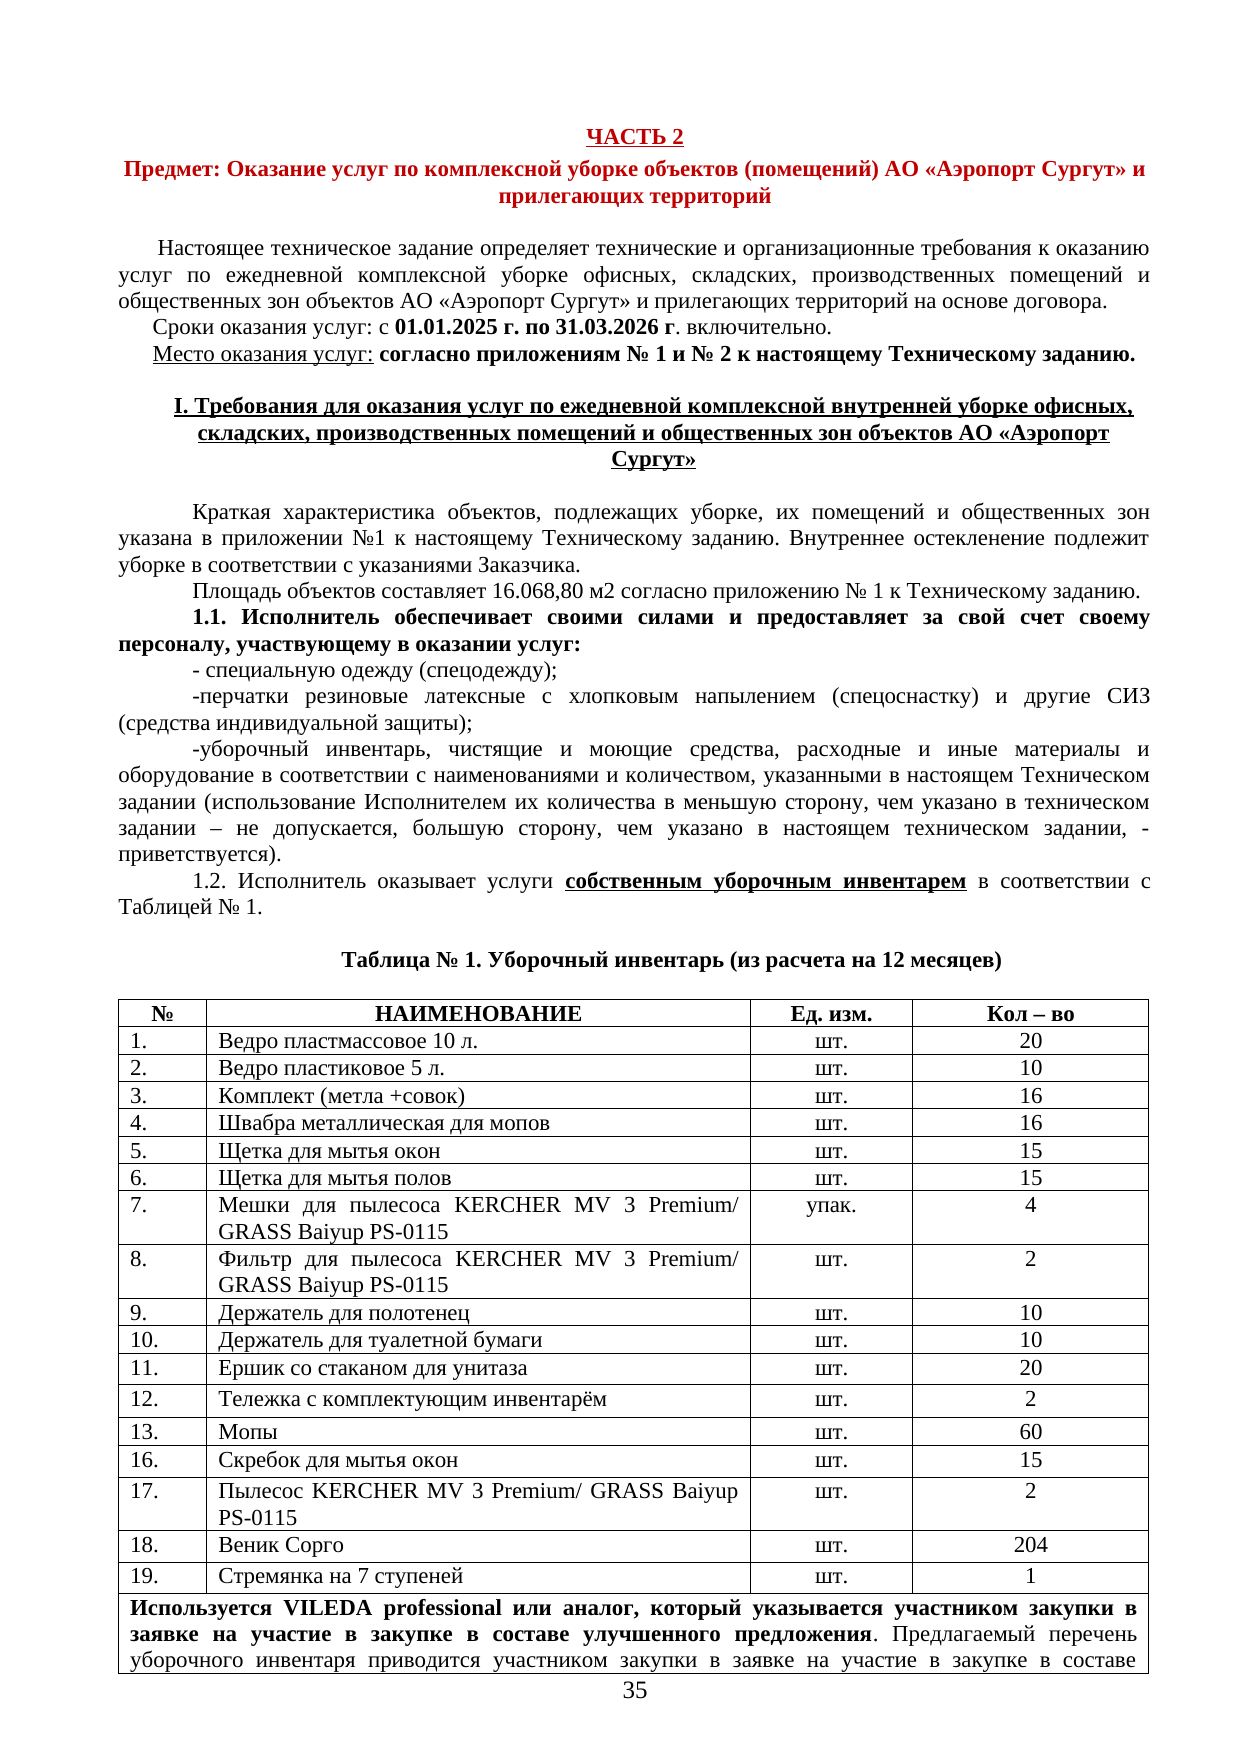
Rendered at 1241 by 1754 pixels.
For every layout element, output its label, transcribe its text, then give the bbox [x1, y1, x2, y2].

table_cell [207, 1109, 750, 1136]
text I. Требования для оказания услуг по ежедневной комплексной внутренней уборке офисных, складских, производственных помещений и общественных зон объектов АО «Аэропорт Сургут» [156, 392, 1152, 472]
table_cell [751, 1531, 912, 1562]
table_cell Ведро пластмассовое 10 л. [207, 1027, 750, 1053]
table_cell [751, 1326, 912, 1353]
table_cell 1. [119, 1027, 206, 1053]
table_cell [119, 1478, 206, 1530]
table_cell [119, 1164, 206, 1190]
table_cell 20 [913, 1027, 1148, 1053]
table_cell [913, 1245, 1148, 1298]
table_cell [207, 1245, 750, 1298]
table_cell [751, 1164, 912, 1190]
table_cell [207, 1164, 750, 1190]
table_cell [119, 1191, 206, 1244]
text Предмет: Оказание услуг по комплексной уборке объектов (помещений) АО «Аэропорт Сургут» и прилегающих территорий [118, 155, 1152, 208]
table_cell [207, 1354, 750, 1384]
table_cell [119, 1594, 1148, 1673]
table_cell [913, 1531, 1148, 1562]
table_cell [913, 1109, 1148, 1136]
text ЧАСТЬ 2 [118, 123, 1152, 149]
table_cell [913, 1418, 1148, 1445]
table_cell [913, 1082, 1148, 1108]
table_cell шт. [751, 1082, 912, 1108]
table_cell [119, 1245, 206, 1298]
table_cell 3. [119, 1082, 206, 1108]
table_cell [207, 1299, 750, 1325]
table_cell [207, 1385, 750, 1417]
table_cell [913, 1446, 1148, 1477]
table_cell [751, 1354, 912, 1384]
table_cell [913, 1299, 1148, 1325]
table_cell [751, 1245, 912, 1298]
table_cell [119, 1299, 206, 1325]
text Площадь объектов составляет 16.068,80 м2 согласно приложению № 1 к Техническому заданию. [118, 577, 1152, 603]
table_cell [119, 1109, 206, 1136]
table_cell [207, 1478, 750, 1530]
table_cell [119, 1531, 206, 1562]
text -перчатки резиновые латексные с хлопковым напылением (спецоснастку) и другие СИЗ (средства индивидуальной защиты); [118, 682, 1152, 735]
text Таблица № 1. Уборочный инвентарь (из расчета на 12 месяцев) [118, 946, 1152, 972]
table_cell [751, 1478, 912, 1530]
table_header Кол – во [913, 1000, 1148, 1026]
table_cell Комплект (метла +совок) [207, 1082, 750, 1108]
table_header Ед. изм. [751, 1000, 912, 1026]
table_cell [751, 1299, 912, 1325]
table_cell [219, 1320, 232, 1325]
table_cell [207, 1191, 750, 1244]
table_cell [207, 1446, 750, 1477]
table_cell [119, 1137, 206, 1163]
text - специальную одежду (спецодежду); [118, 656, 1152, 682]
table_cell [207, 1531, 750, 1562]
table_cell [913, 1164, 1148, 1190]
text 1.2. Исполнитель оказывает услуги собственным уборочным инвентарем в соответствии с Таблицей № 1. [118, 867, 1152, 919]
text Место оказания услуг: согласно приложениям № 1 и № 2 к настоящему Техническому заданию. [118, 340, 1152, 366]
table_header № [119, 1000, 206, 1026]
table_cell шт. [751, 1055, 912, 1081]
text Краткая характеристика объектов, подлежащих уборке, их помещений и общественных зон указана в приложении №1 к настоящему Техническому заданию. Внутреннее остекленение подлежит уборке в соответствии с указаниями Заказчика. [118, 498, 1152, 577]
table_cell шт. [751, 1027, 912, 1053]
text 1.1. Исполнитель обеспечивает своими силами и предоставляет за свой счет своему персоналу, участвующему в оказании услуг: [118, 603, 1152, 656]
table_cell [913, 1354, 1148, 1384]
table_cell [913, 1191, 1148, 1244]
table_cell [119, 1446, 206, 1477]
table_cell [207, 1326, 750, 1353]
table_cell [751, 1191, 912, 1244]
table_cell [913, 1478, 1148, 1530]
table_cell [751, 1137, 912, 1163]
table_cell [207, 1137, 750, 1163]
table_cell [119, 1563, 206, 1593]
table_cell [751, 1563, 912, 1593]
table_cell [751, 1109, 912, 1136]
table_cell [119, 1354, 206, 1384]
table_cell 10 [913, 1055, 1148, 1081]
text Сроки оказания услуг: с 01.01.2025 г. по 31.03.2026 г. включительно. [118, 313, 1152, 340]
table_cell 2. [119, 1055, 206, 1081]
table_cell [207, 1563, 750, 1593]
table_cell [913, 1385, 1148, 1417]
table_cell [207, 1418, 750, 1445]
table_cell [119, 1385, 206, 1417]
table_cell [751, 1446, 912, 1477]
table_header НАИМЕНОВАНИЕ [207, 1000, 750, 1026]
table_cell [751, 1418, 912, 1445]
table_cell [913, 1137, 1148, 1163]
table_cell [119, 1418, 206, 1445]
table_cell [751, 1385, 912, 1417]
text Настоящее техническое задание определяет технические и организационные требования к оказанию услуг по ежедневной комплексной уборке офисных, складских, производственных помещений и общественных зон объектов АО «Аэропорт Сургут» и прилегающих территорий на основе договора. [118, 234, 1152, 313]
table_cell Ведро пластиковое 5 л. [207, 1055, 750, 1081]
text -уборочный инвентарь, чистящие и моющие средства, расходные и иные материалы и оборудование в соответствии с наименованиями и количеством, указанными в настоящем Техническом задании (использование Исполнителем их количества в меньшую сторону, чем указано в техническом задании – не допускается, большую сторону, чем указано в настоящем техническом задании, - приветствуется). [118, 735, 1152, 867]
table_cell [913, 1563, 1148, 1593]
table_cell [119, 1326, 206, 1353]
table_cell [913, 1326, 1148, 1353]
